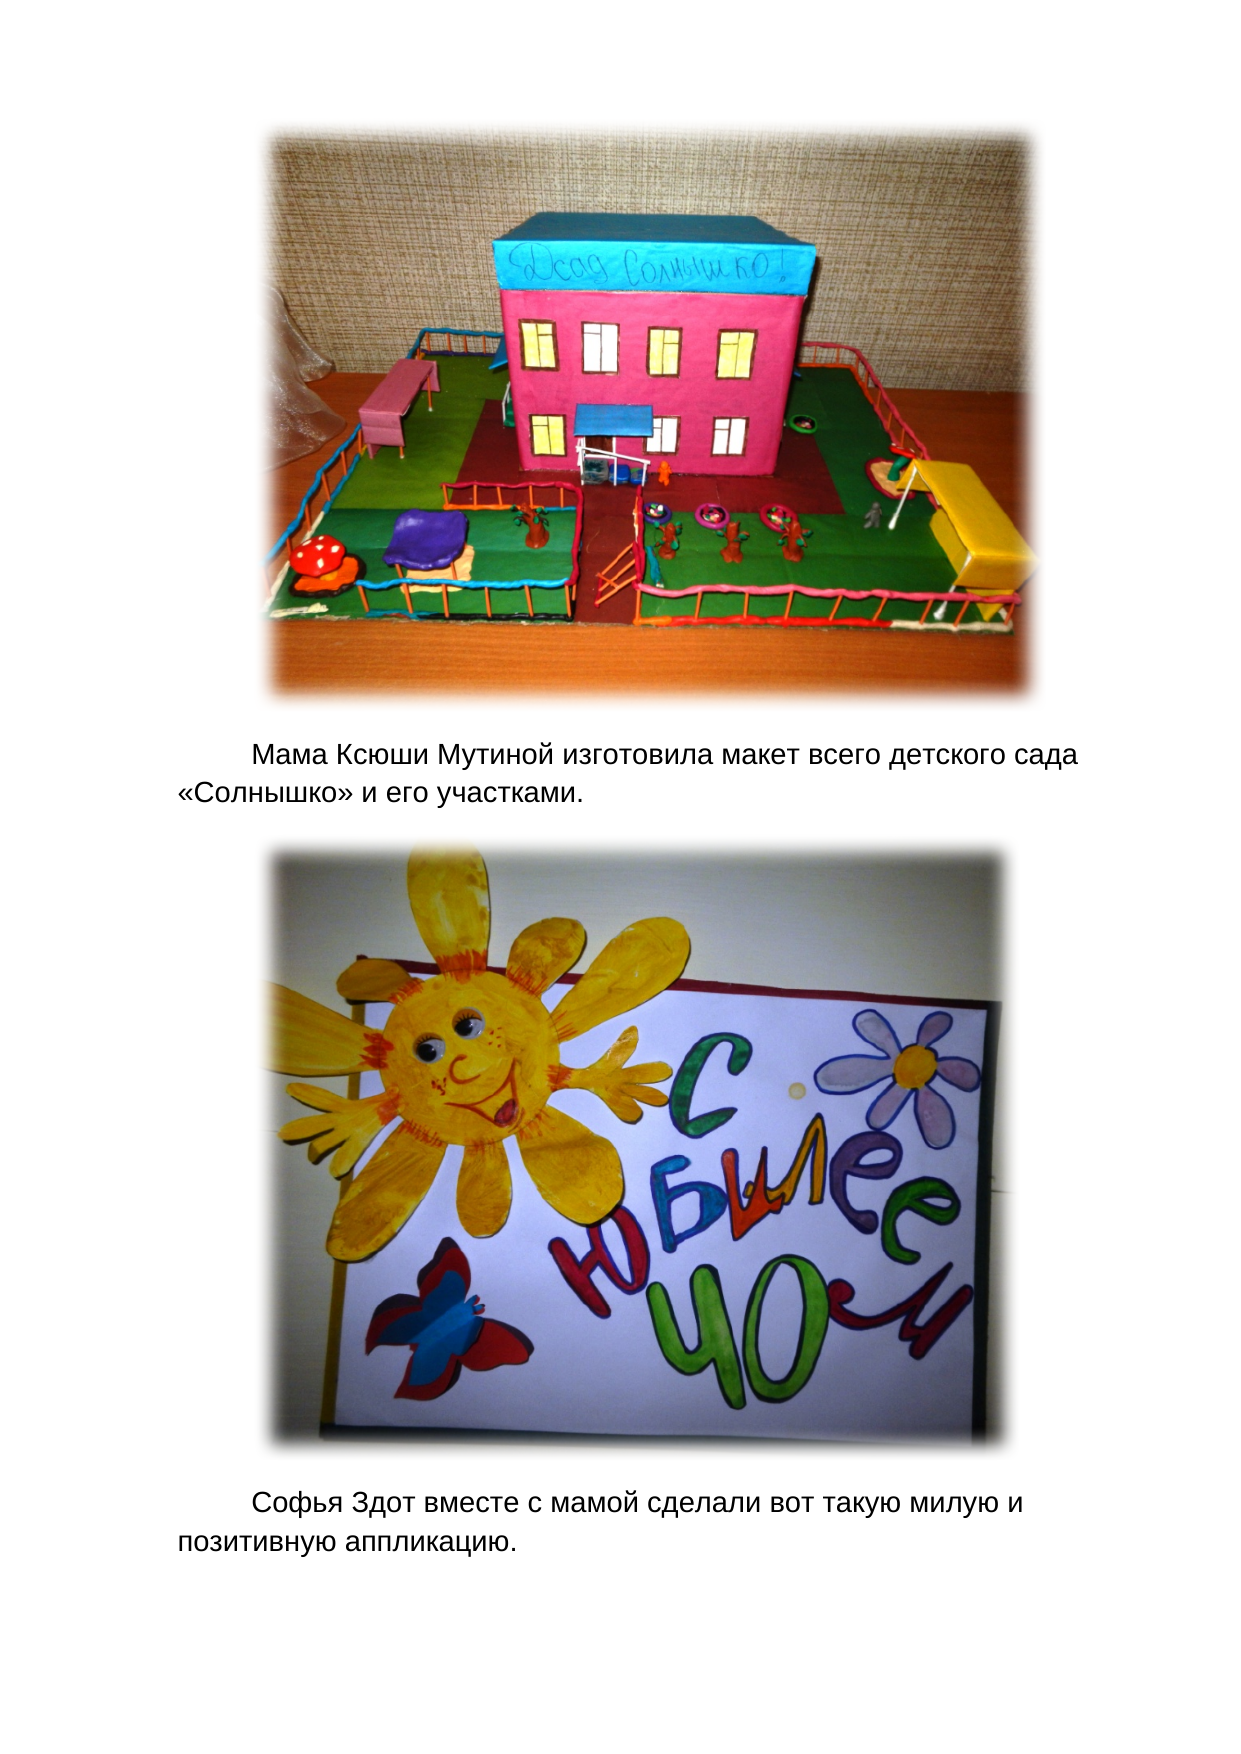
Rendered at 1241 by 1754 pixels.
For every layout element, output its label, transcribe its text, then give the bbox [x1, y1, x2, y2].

picture [283, 863, 992, 1433]
picture [285, 149, 1016, 682]
text Мама Ксюши Мутиной изготовила макет всего детского сада «Солнышко» и его участками. [177, 737, 1152, 809]
text Софья Здот вместе с мамой сделали вот такую милую и позитивную аппликацию. [177, 1485, 1152, 1557]
